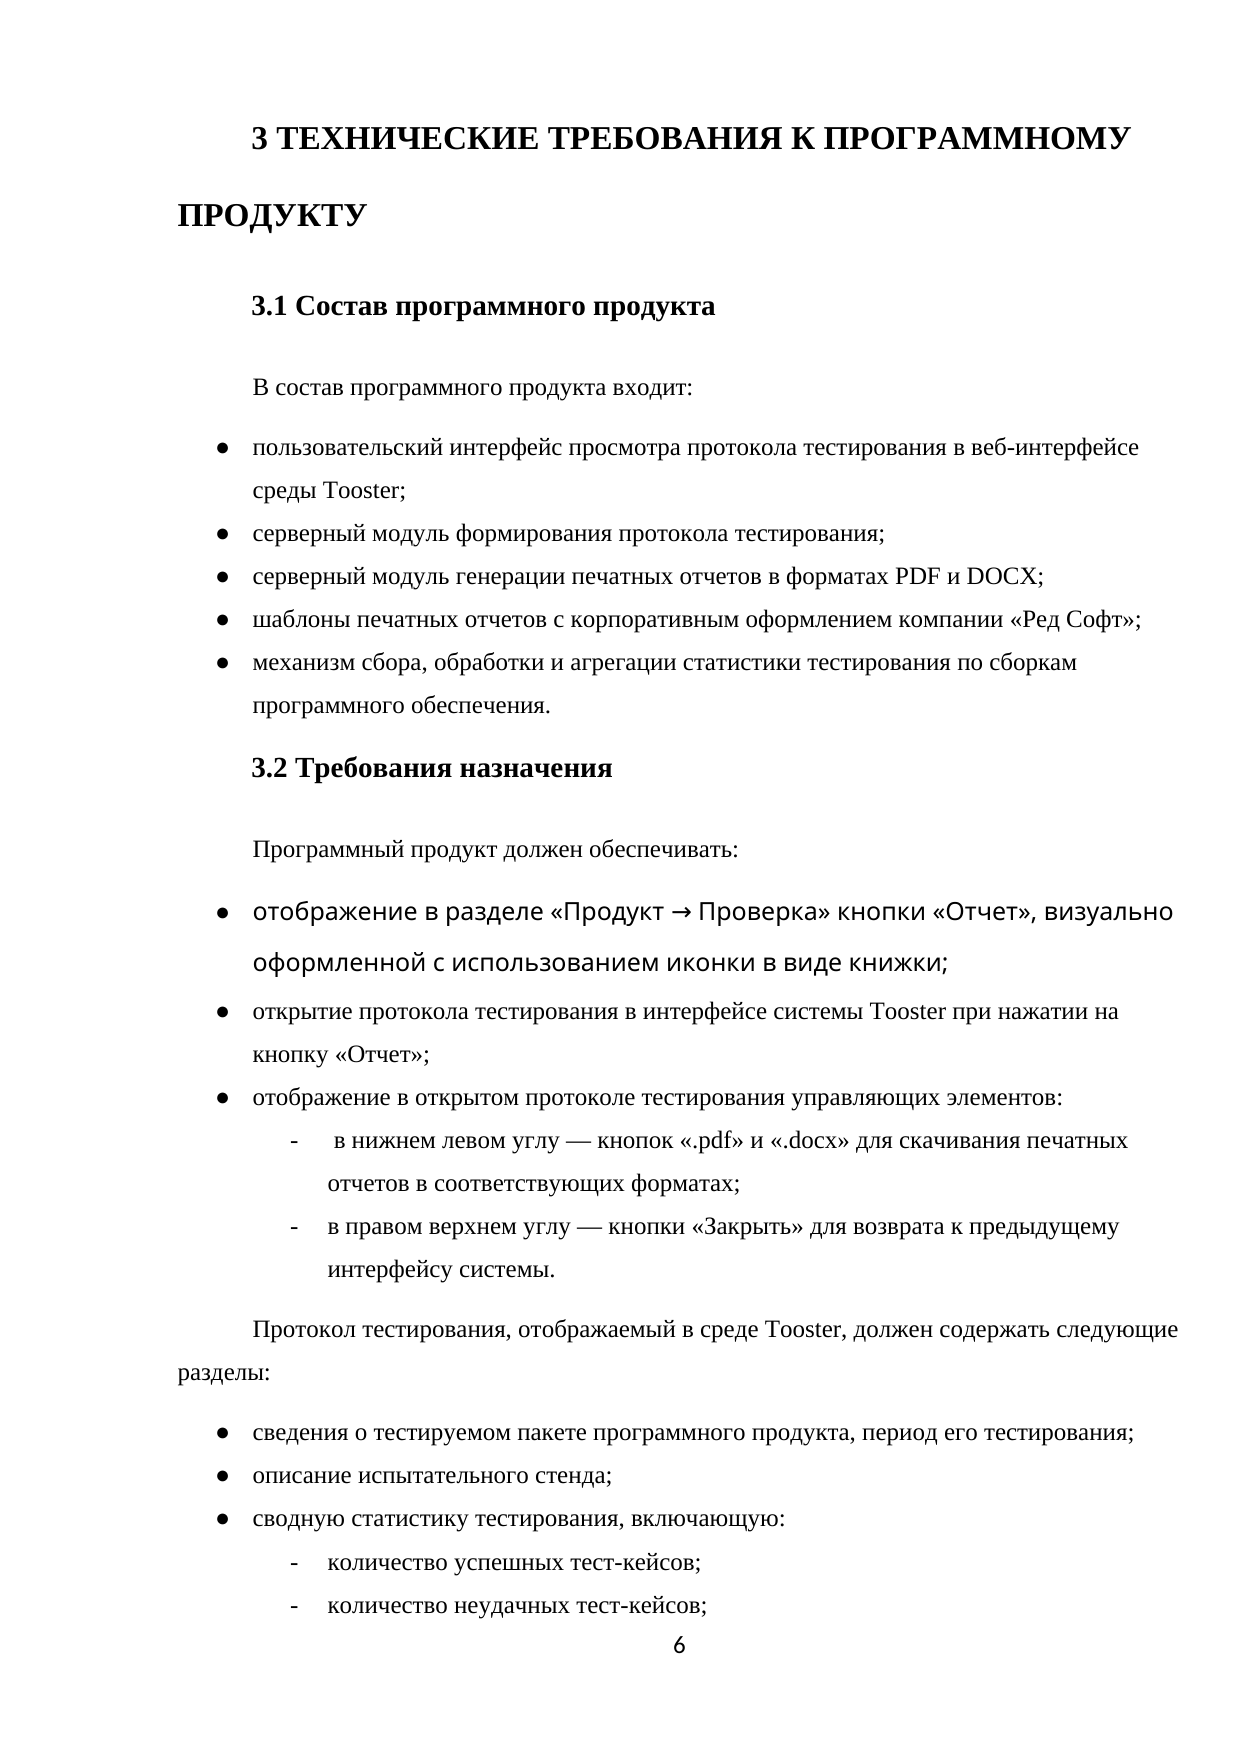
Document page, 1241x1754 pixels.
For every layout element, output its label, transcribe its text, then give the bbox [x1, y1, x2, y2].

list шаблоны печатных отчетов с корпоративным оформлением компании «Ред Софт»; [215, 604, 1181, 633]
list сводную статистику тестирования, включающую: [215, 1503, 1181, 1532]
subtitle 3.1 Состав программного продукта [177, 288, 1181, 322]
text Протокол тестирования, отображаемый в среде Tooster, должен содержать следующие разделы: [177, 1314, 1181, 1386]
subtitle 3 ТЕХНИЧЕСКИЕ ТРЕБОВАНИЯ К ПРОГРАММНОМУ ПРОДУКТУ [177, 118, 1181, 233]
list описание испытательного стенда; [215, 1460, 1181, 1489]
list открытие протокола тестирования в интерфейсе системы Tooster при нажатии на кнопку «Отчет»; [215, 996, 1181, 1068]
list механизм сбора, обработки и агрегации статистики тестирования по сборкам программного обеспечения. [215, 647, 1181, 719]
list в правом верхнем углу — кнопки «Закрыть» для возврата к предыдущему интерфейсу системы. [290, 1211, 1181, 1283]
subtitle 3.2 Требования назначения [177, 750, 1181, 784]
list количество неудачных тест-кейсов; [290, 1590, 1181, 1618]
list в нижнем левом углу — кнопок «.pdf» и «.docx» для скачивания печатных отчетов в соответствующих форматах; [290, 1125, 1181, 1197]
text В состав программного продукта входит: [177, 372, 1181, 401]
list пользовательский интерфейс просмотра протокола тестирования в веб-интерфейсе среды Tooster; [215, 432, 1181, 503]
text Программный продукт должен обеспечивать: [177, 834, 1181, 863]
list отображение в разделе «Продукт → Проверка» кнопки «Отчет», визуально оформленной с использованием иконки в виде книжки; [215, 894, 1181, 979]
list серверный модуль формирования протокола тестирования; [215, 518, 1181, 547]
list серверный модуль генерации печатных отчетов в форматах PDF и DOCX; [215, 561, 1181, 590]
list количество успешных тест-кейсов; [290, 1547, 1181, 1575]
list отображение в открытом протоколе тестирования управляющих элементов: [215, 1082, 1181, 1111]
list сведения о тестируемом пакете программного продукта, период его тестирования; [215, 1417, 1181, 1446]
